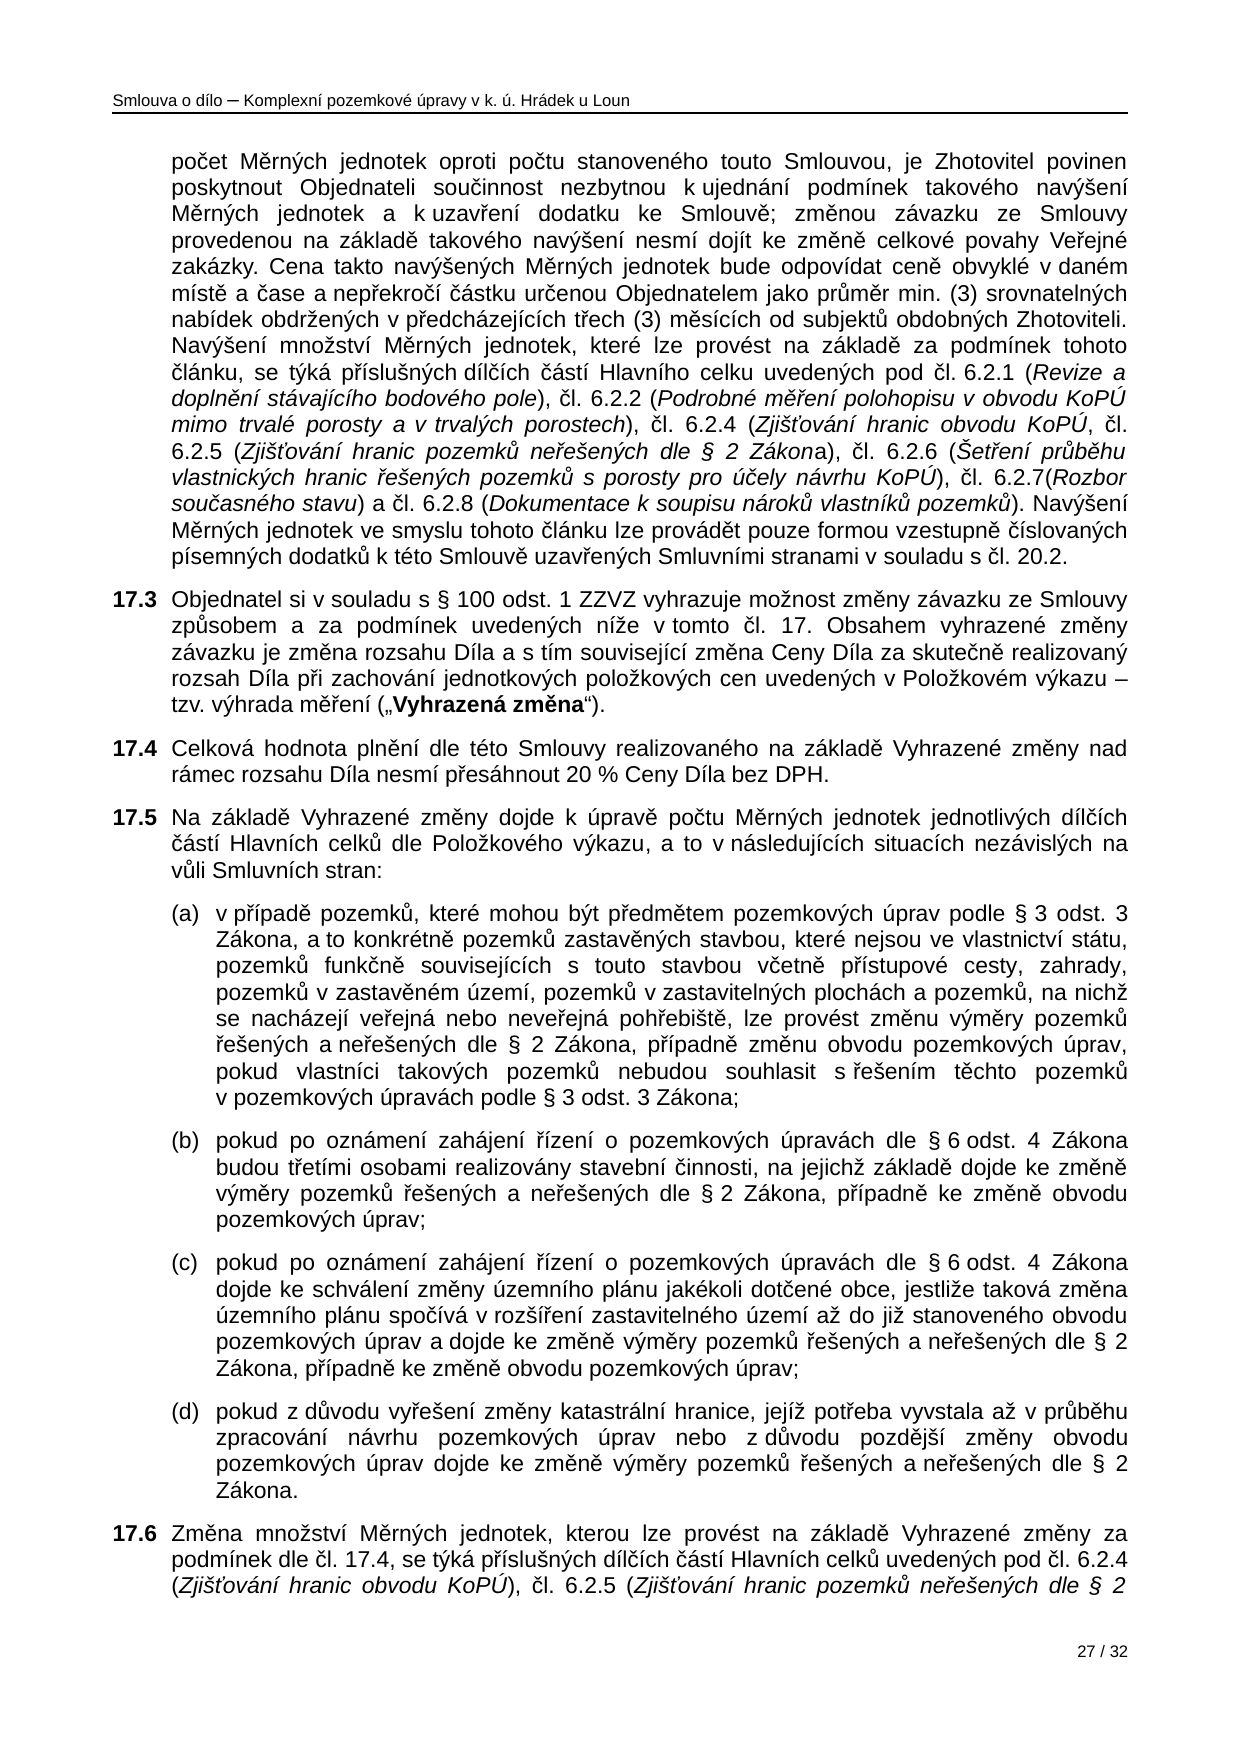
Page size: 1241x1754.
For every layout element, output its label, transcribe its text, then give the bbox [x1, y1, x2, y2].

text Objednatel si v souladu s § 100 odst. 1 ZZVZ vyhrazuje možnost změny závazku ze Smlouvy způsobem a za podmínek uvedených níže v tomto čl. 17. Obsahem vyhrazené změny závazku je změna rozsahu Díla a s tím související změna Ceny Díla za skutečně realizovaný rozsah Díla při zachování jednotkových položkových cen uvedených v Položkovém výkazu – tzv. výhrada měření („Vyhrazená změna“). [112, 586, 1128, 718]
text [112, 1520, 1128, 1599]
list v případě pozemků, které mohou být předmětem pozemkových úprav podle § 3 odst. 3 Zákona, a to konkrétně pozemků zastavěných stavbou, které nejsou ve vlastnictví státu, pozemků funkčně souvisejících s touto stavbou včetně přístupové cesty, zahrady, pozemků v zastavěném území, pozemků v zastavitelných plochách a pozemků, na nichž se nacházejí veřejná nebo neveřejná pohřebiště, lze provést změnu výměry pozemků řešených a neřešených dle § 2 Zákona, případně změnu obvodu pozemkových úprav, pokud vlastníci takových pozemků nebudou souhlasit s řešením těchto pozemků v pozemkových úpravách podle § 3 odst. 3 Zákona; [171, 899, 1128, 1110]
text Celková hodnota plnění dle této Smlouvy realizovaného na základě Vyhrazené změny nad rámec rozsahu Díla nesmí přesáhnout 20 % Ceny Díla bez DPH. [112, 734, 1128, 787]
list pokud z důvodu vyřešení změny katastrální hranice, jejíž potřeba vyvstala až v průběhu zpracování návrhu pozemkových úprav nebo z důvodu pozdější změny obvodu pozemkových úprav dojde ke změně výměry pozemků řešených a neřešených dle § 2 Zákona. [171, 1398, 1128, 1503]
list pokud po oznámení zahájení řízení o pozemkových úpravách dle § 6 odst. 4 Zákona budou třetími osobami realizovány stavební činnosti, na jejichž základě dojde ke změně výměry pozemků řešených a neřešených dle § 2 Zákona, případně ke změně obvodu pozemkových úprav; [171, 1127, 1128, 1232]
list pokud po oznámení zahájení řízení o pozemkových úpravách dle § 6 odst. 4 Zákona dojde ke schválení změny územního plánu jakékoli dotčené obce, jestliže taková změna územního plánu spočívá v rozšíření zastavitelného území až do již stanoveného obvodu pozemkových úprav a dojde ke změně výměry pozemků řešených a neřešených dle § 2 Zákona, případně ke změně obvodu pozemkových úprav; [171, 1249, 1128, 1381]
text Na základě Vyhrazené změny dojde k úpravě počtu Měrných jednotek jednotlivých dílčích částí Hlavních celků dle Položkového výkazu, a to v následujících situacích nezávislých na vůli Smluvních stran: [112, 804, 1128, 883]
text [112, 148, 1128, 569]
